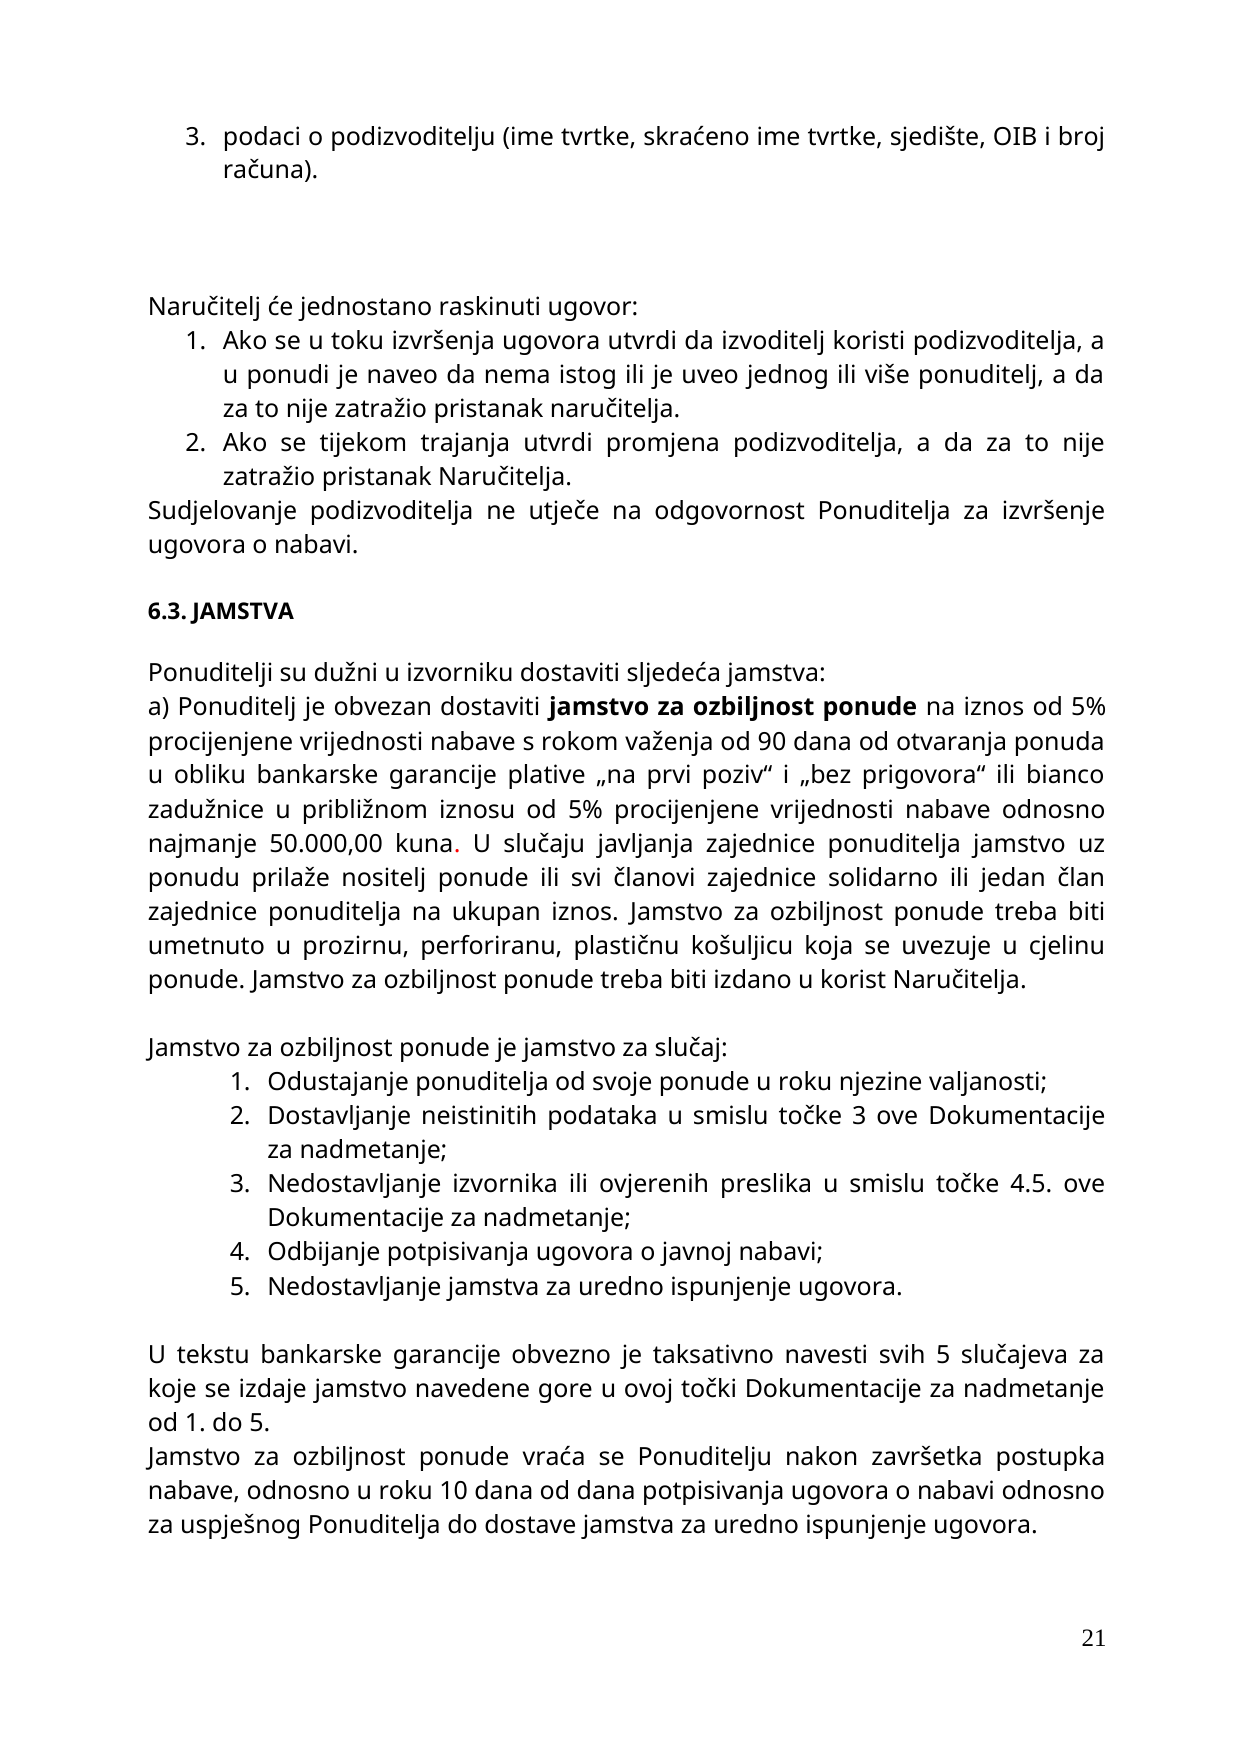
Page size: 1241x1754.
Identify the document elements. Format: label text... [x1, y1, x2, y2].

list Nedostavljanje izvornika ili ovjerenih preslika u smislu točke 4.5. ove Dokumentacije za nadmetanje; [229, 1166, 1106, 1234]
subtitle JAMSTVA [148, 595, 1106, 626]
list podaci o podizvoditelju (ime tvrtke, skraćeno ime tvrtke, sjedište, OIB i broj računa). [185, 118, 1106, 186]
list Dostavljanje neistinitih podataka u smislu točke 3 ove Dokumentacije za nadmetanje; [229, 1098, 1106, 1166]
list Jamstvo za ozbiljnost ponude je jamstvo za slučaj: [148, 1030, 1106, 1064]
list U tekstu bankarske garancije obvezno je taksativno navesti svih 5 slučajeva za koje se izdaje jamstvo navedene gore u ovoj točki Dokumentacije za nadmetanje od 1. do 5. [148, 1336, 1106, 1438]
list Nedostavljanje jamstva za uredno ispunjenje ugovora. [229, 1268, 1106, 1302]
list Odbijanje potpisivanja ugovora o javnoj nabavi; [229, 1234, 1106, 1268]
text Sudjelovanje podizvoditelja ne utječe na odgovornost Ponuditelja za izvršenje ugovora o nabavi. [148, 493, 1106, 561]
list a) Ponuditelj je obvezan dostaviti jamstvo za ozbiljnost ponude na iznos od 5% procijenjene vrijednosti nabave s rokom važenja od 90 dana od otvaranja ponuda u obliku bankarske garancije plative „na prvi poziv“ i „bez prigovora“ ili bianco zadužnice u približnom iznosu od 5% procijenjene vrijednosti nabave odnosno najmanje 50.000,00 kuna. U slučaju javljanja zajednice ponuditelja jamstvo uz ponudu prilaže nositelj ponude ili svi članovi zajednice solidarno ili jedan član zajednice ponuditelja na ukupan iznos. Jamstvo za ozbiljnost ponude treba biti umetnuto u prozirnu, perforiranu, plastičnu košuljicu koja se uvezuje u cjelinu ponude. Jamstvo za ozbiljnost ponude treba biti izdano u korist Naručitelja. [148, 689, 1106, 996]
text Ponuditelji su dužni u izvorniku dostaviti sljedeća jamstva: [148, 655, 1106, 689]
list Jamstvo za ozbiljnost ponude vraća se Ponuditelju nakon završetka postupka nabave, odnosno u roku 10 dana od dana potpisivanja ugovora o nabavi odnosno za uspješnog Ponuditelja do dostave jamstva za uredno ispunjenje ugovora. [148, 1438, 1106, 1541]
text Naručitelj će jednostano raskinuti ugovor: [148, 288, 1106, 322]
list Odustajanje ponuditelja od svoje ponude u roku njezine valjanosti; [229, 1064, 1106, 1098]
list Ako se u toku izvršenja ugovora utvrdi da izvoditelj koristi podizvoditelja, a u ponudi je naveo da nema istog ili je uveo jednog ili više ponuditelj, a da za to nije zatražio pristanak naručitelja. [185, 322, 1106, 425]
list Ako se tijekom trajanja utvrdi promjena podizvoditelja, a da za to nije zatražio pristanak Naručitelja. [185, 425, 1106, 493]
